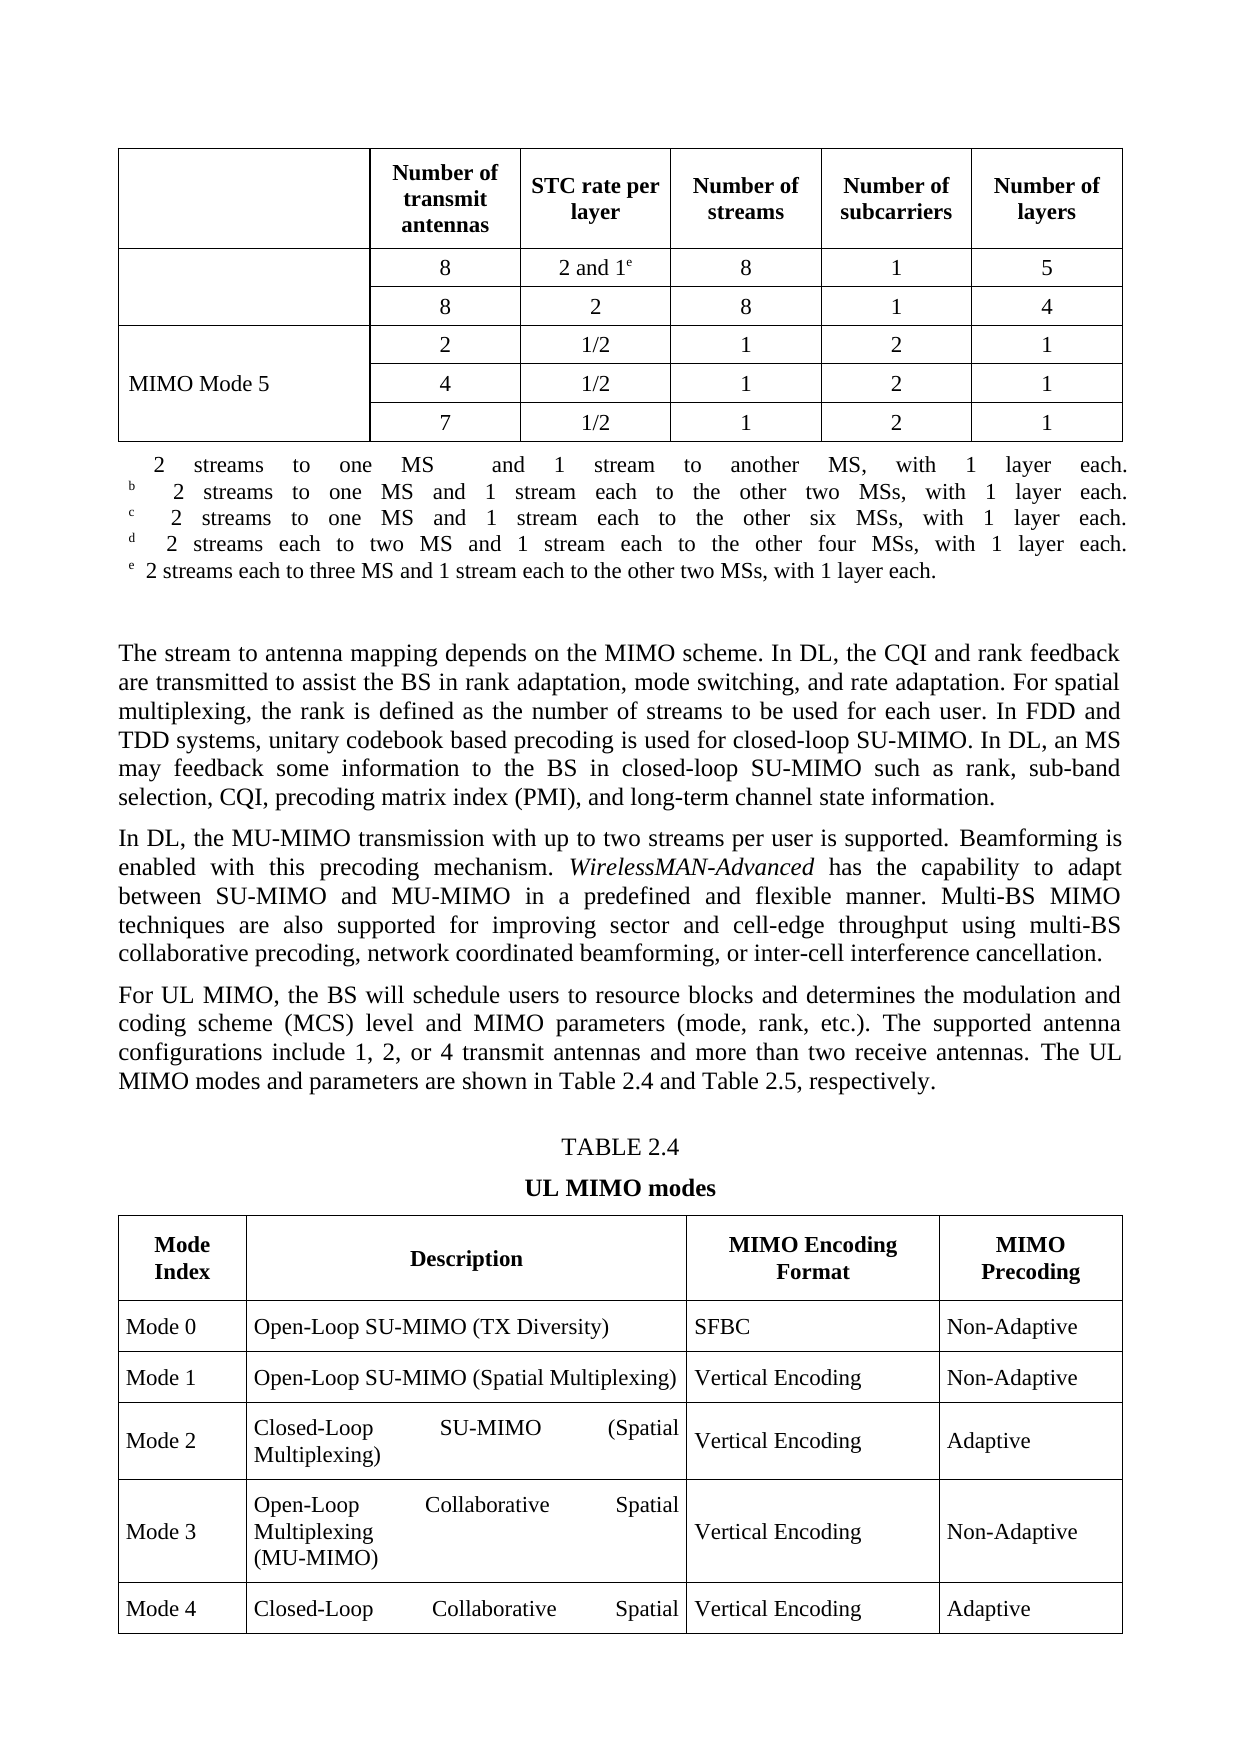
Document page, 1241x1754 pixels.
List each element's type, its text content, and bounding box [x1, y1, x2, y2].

table_cell 1 [822, 287, 971, 325]
table_cell Vertical Encoding [687, 1583, 939, 1633]
table_cell 4 [371, 364, 520, 402]
table_cell 2 [822, 364, 971, 402]
table_cell Non-Adaptive [940, 1352, 1122, 1402]
table_cell Open-Loop Collaborative Spatial Multiplexing (MU-MIMO) [247, 1480, 686, 1582]
table_header MIMO Encoding Format [687, 1216, 939, 1300]
table_cell 1/2 [521, 326, 670, 363]
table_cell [247, 1583, 686, 1633]
table_cell 4 [972, 287, 1122, 325]
table_cell 2 [521, 287, 670, 325]
table_cell Mode 1 [119, 1352, 246, 1402]
table_cell 2 [371, 326, 520, 363]
table_cell 1 [671, 326, 821, 363]
table_cell 2 [822, 403, 971, 441]
table_cell Mode 4 [119, 1583, 246, 1633]
table_header Description [247, 1216, 686, 1300]
table_cell 1 [671, 364, 821, 402]
table_cell Vertical Encoding [687, 1480, 939, 1582]
table_cell MIMO Mode 5 [119, 326, 369, 441]
text TABLE 2.4 [118, 1132, 1122, 1161]
table_cell 8 [371, 249, 520, 286]
table_cell 8 [671, 249, 821, 286]
table_cell Mode 3 [119, 1480, 246, 1582]
text The stream to antenna mapping depends on the MIMO scheme. In DL, the CQI and rank feedback are transmitted to assist the BS in rank adaptation, mode switching, and rate adaptation. For spatial multiplexing, the rank is defined as the number of streams to be used for each user. In FDD and TDD systems, unitary codebook based precoding is used for closed-loop SU-MIMO. In DL, an MS may feedback some information to the BS in closed-loop SU-MIMO such as rank, sub-band selection, CQI, precoding matrix index (PMI), and long-term channel state information. [118, 638, 1122, 811]
table_header [119, 149, 369, 247]
table_cell Non-Adaptive [940, 1480, 1122, 1582]
table_cell 1 [972, 326, 1122, 363]
table_header Number of subcarriers [822, 149, 971, 247]
table_cell Open-Loop SU-MIMO (TX Diversity) [247, 1301, 686, 1351]
table_cell Open-Loop SU-MIMO (Spatial Multiplexing) [247, 1352, 686, 1402]
table_cell 1/2 [521, 364, 670, 402]
text For UL MIMO, the BS will schedule users to resource blocks and determines the modulation and coding scheme (MCS) level and MIMO parameters (mode, rank, etc.). The supported antenna configurations include 1, 2, or 4 transmit antennas and more than two receive antennas. The UL MIMO modes and parameters are shown in Table 2.4 and Table 2.5, respectively. [118, 980, 1122, 1095]
table_cell 2 and 1e [521, 249, 670, 286]
table_cell a 2 streams to one MS and 1 stream to another MS, with 1 layer each. b 2 streams to one MS and 1 stream each to the other two MSs, with 1 layer each. c 2 streams to one MS and 1 stream each to the other six MSs, with 1 layer each. d 2 streams each to two MS and 1 stream each to the other four MSs, with 1 layer each. e 2 streams each to three MS and 1 stream each to the other two MSs, with 1 layer each. [118, 442, 1122, 585]
table_cell Vertical Encoding [687, 1403, 939, 1479]
table_cell Non-Adaptive [940, 1301, 1122, 1351]
table_cell 1 [822, 249, 971, 286]
table_header Number of transmit antennas [371, 149, 520, 247]
table_cell 8 [371, 287, 520, 325]
table_header STC rate per layer [521, 149, 670, 247]
table_cell Adaptive [940, 1403, 1122, 1479]
table_cell 5 [972, 249, 1122, 286]
table_header Number of streams [671, 149, 821, 247]
text In DL, the MU-MIMO transmission with up to two streams per user is supported. Beamforming is enabled with this precoding mechanism. WirelessMAN-Advanced has the capability to adapt between SU-MIMO and MU-MIMO in a predefined and flexible manner. Multi-BS MIMO techniques are also supported for improving sector and cell-edge throughput using multi-BS collaborative precoding, network coordinated beamforming, or inter-cell interference cancellation. [118, 823, 1122, 967]
table_cell Mode 0 [119, 1301, 246, 1351]
table_cell 2 [822, 326, 971, 363]
title UL MIMO modes [118, 1173, 1122, 1202]
table_cell 1 [972, 403, 1122, 441]
table_cell Vertical Encoding [687, 1352, 939, 1402]
table_cell 1 [671, 403, 821, 441]
table_cell 1 [972, 364, 1122, 402]
table_header Number of layers [972, 149, 1122, 247]
table_cell SFBC [687, 1301, 939, 1351]
table_cell Closed-Loop SU-MIMO (Spatial Multiplexing) [247, 1403, 686, 1479]
table_cell 1/2 [521, 403, 670, 441]
table_cell Adaptive [940, 1583, 1122, 1633]
table_cell Mode 2 [119, 1403, 246, 1479]
table_header MIMO Precoding [940, 1216, 1122, 1300]
table_header Mode Index [119, 1216, 246, 1300]
table_cell 8 [671, 287, 821, 325]
table_cell 7 [371, 403, 520, 441]
